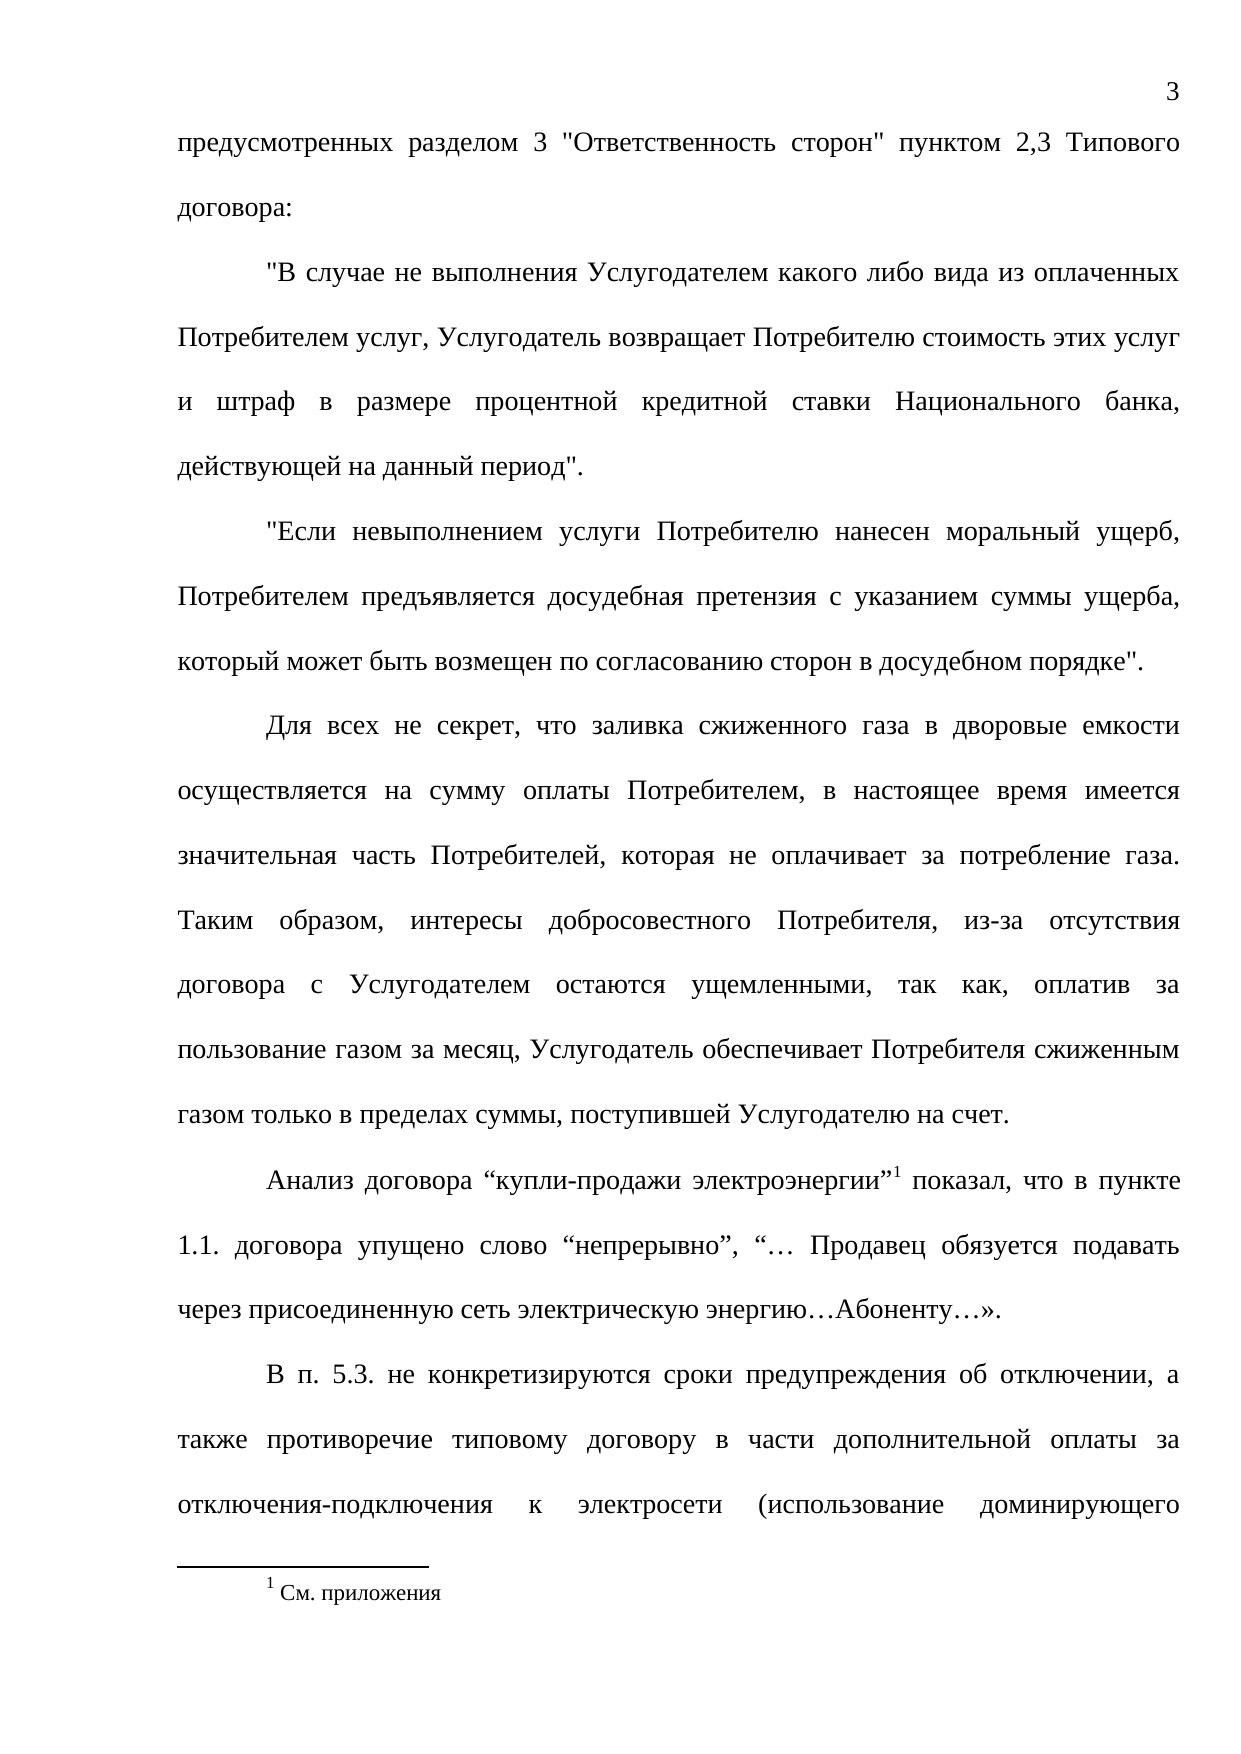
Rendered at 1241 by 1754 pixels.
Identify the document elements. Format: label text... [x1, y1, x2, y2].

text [177, 125, 1181, 222]
text Для всех не секрет, что заливка сжиженного газа в дворовые емкости осуществляется на сумму оплаты Потребителем, в настоящее время имеется значительная часть Потребителей, которая не оплачивает за потребление газа. Таким образом, интересы добросовестного Потребителя, из-за отсутствия договора с Услугодателем остаются ущемленными, так как, оплатив за пользование газом за месяц, Услугодатель обеспечивает Потребителя сжиженным газом только в пределах суммы, поступившей Услугодателю на счет. [177, 708, 1181, 1129]
text Анализ договора “купли-продажи электроэнергии” показал, что в пункте 1.1. договора упущено слово “непрерывно”, “… Продавец обязуется подавать через присоединенную сеть электрическую энергию…Абоненту…». [177, 1162, 1181, 1325]
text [177, 1357, 1181, 1519]
text "Если невыполнением услуги Потребителю нанесен моральный ущерб, Потребителем предъявляется досудебная претензия с указанием суммы ущерба, который может быть возмещен по согласованию сторон в досудебном порядке". [177, 514, 1181, 676]
text "В случае не выполнения Услугодателем какого либо вида из оплаченных Потребителем услуг, Услугодатель возвращает Потребителю стоимость этих услуг и штраф в размере процентной кредитной ставки Национального банка, действующей на данный период". [177, 255, 1181, 482]
